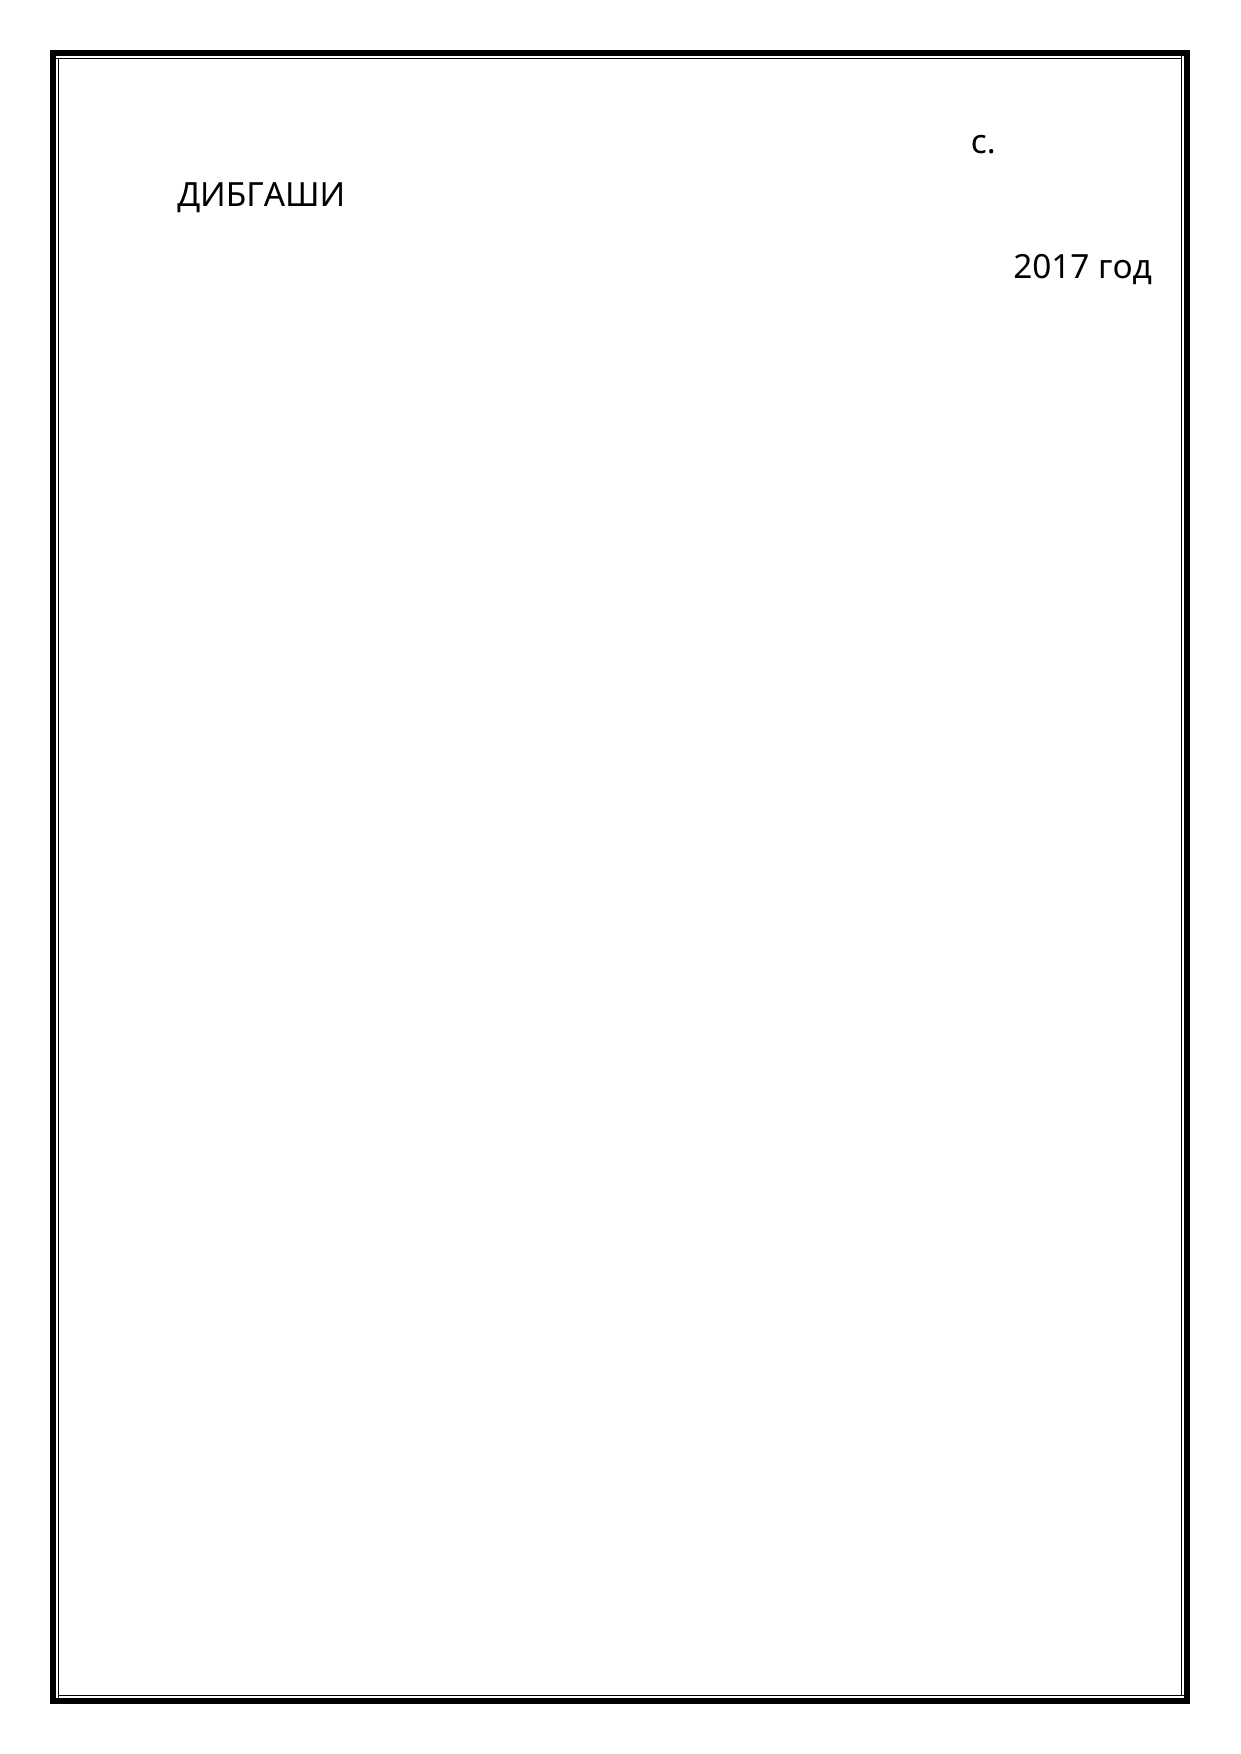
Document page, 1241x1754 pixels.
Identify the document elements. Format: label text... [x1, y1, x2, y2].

text с. ДИБГАШИ [177, 118, 1152, 216]
text 2017 год [177, 243, 1152, 289]
